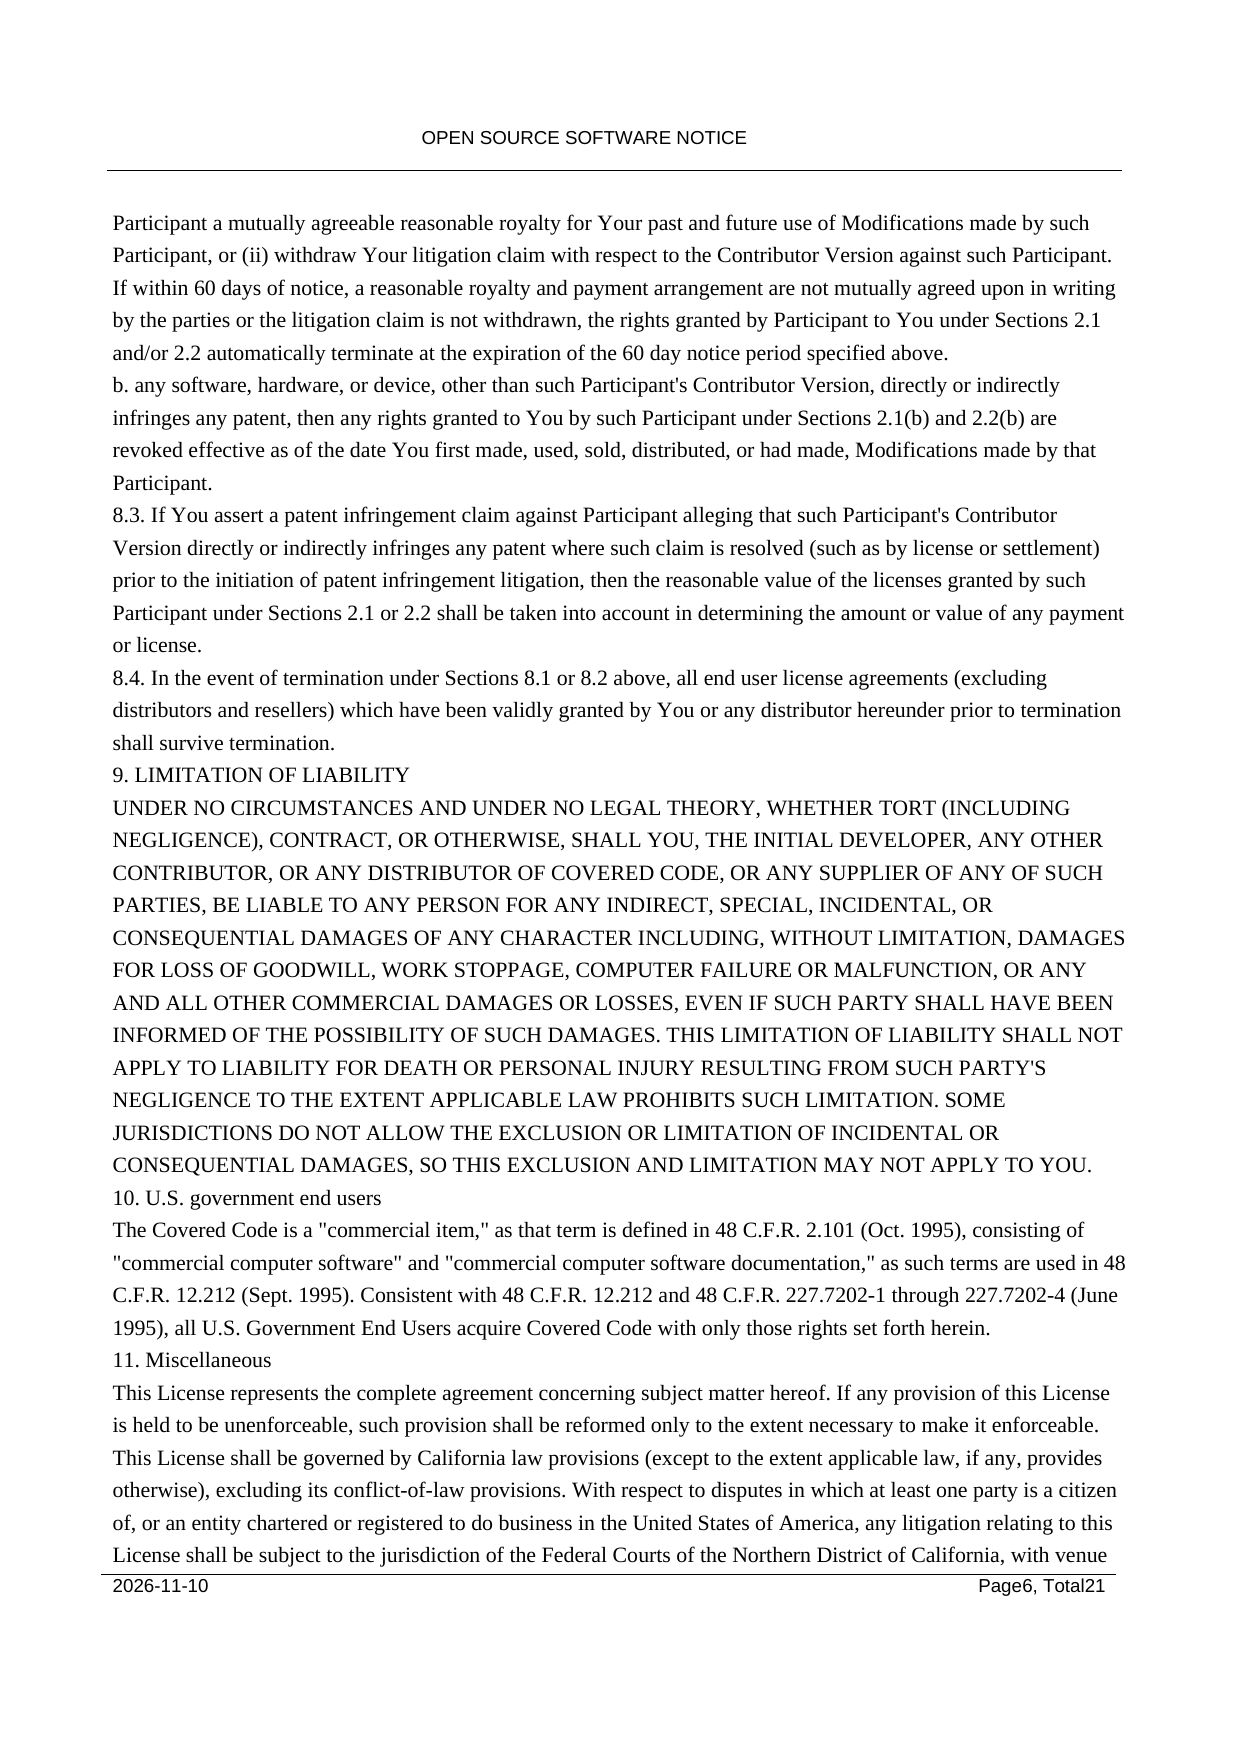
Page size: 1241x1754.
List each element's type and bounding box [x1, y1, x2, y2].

text [112, 206, 1128, 1571]
